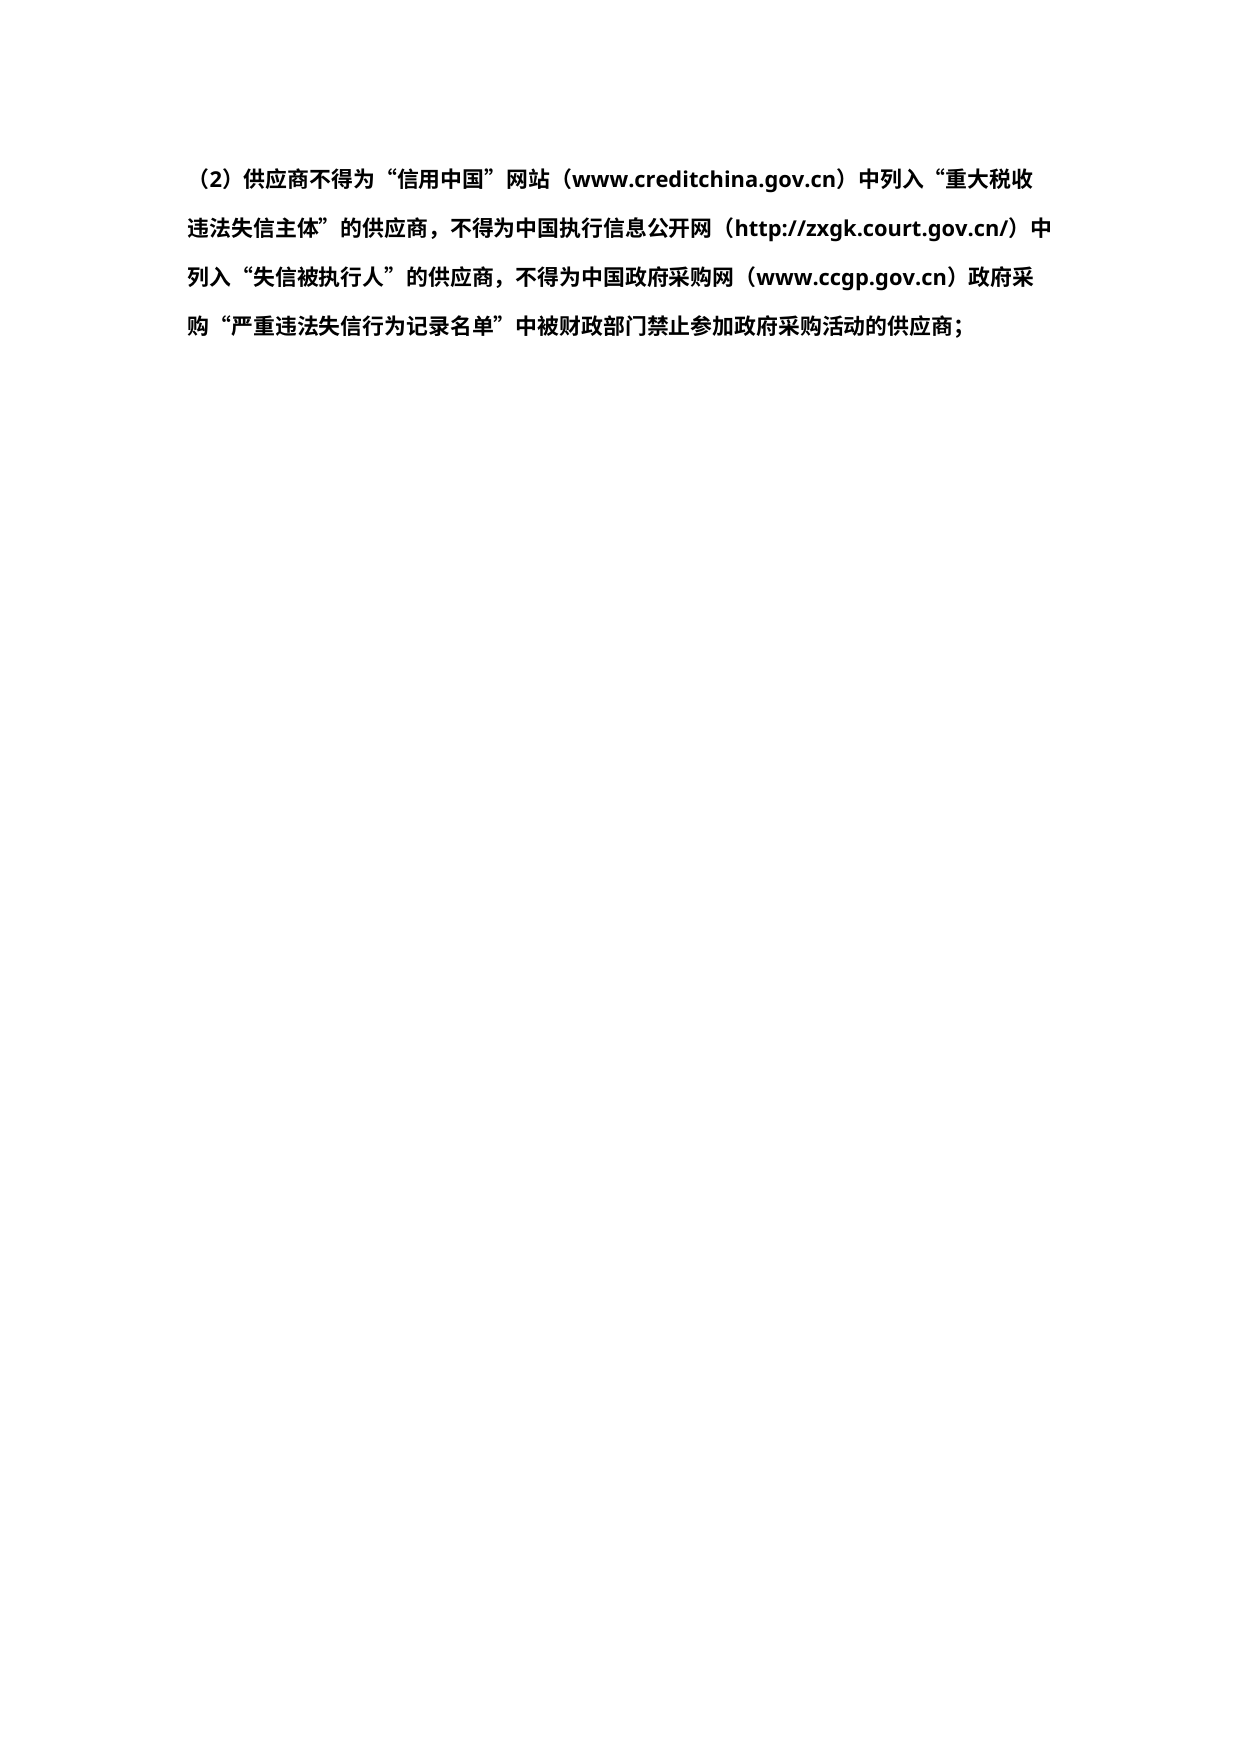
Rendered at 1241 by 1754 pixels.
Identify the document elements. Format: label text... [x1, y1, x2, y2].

text （2）供应商不得为“信用中国”网站（www.creditchina.gov.cn）中列入“重大税收违法失信主体”的供应商，不得为中国执行信息公开网（http://zxgk.court.gov.cn/）中列入“失信被执行人”的供应商，不得为中国政府采购网（www.ccgp.gov.cn）政府采购“严重违法失信行为记录名单”中被财政部门禁止参加政府采购活动的供应商； [187, 162, 1053, 341]
